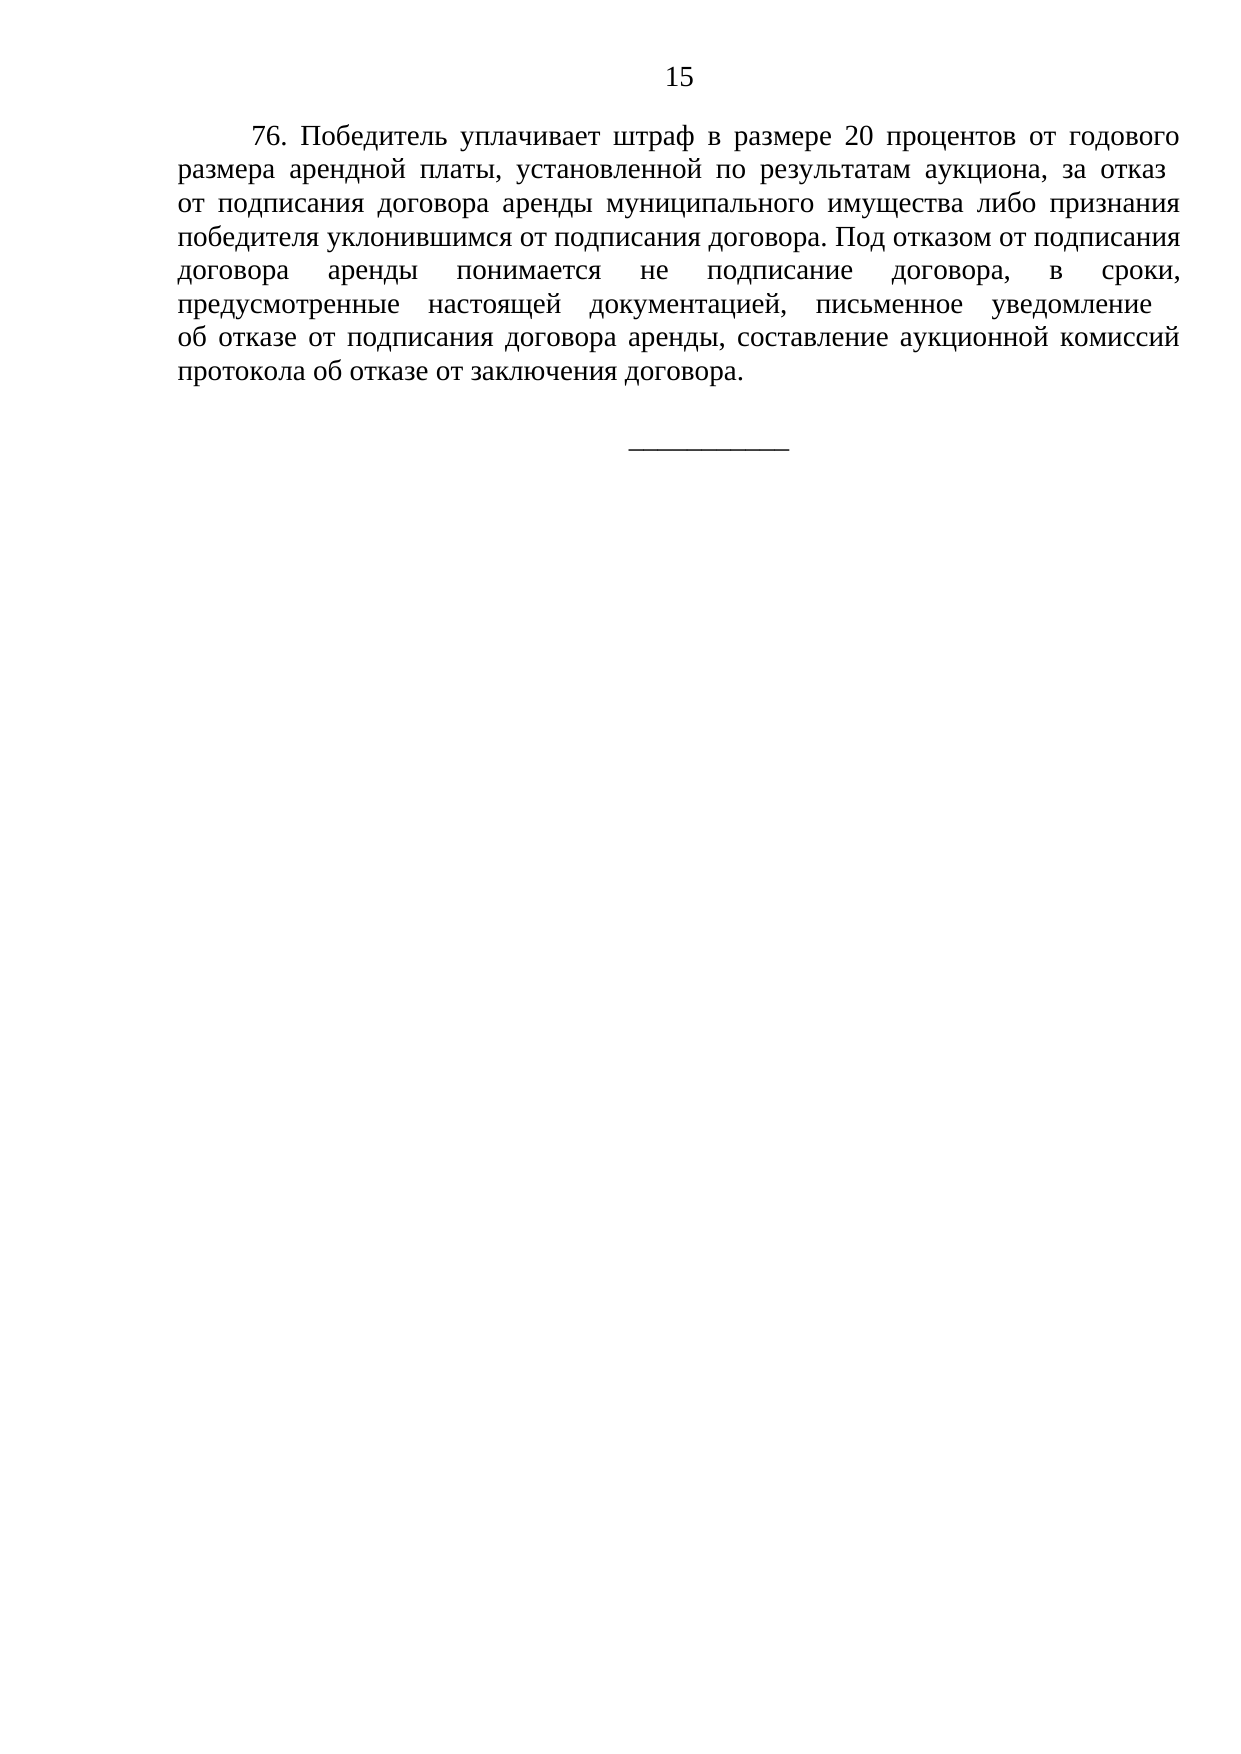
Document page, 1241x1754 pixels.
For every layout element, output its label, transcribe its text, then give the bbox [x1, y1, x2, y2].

text ___________ [177, 420, 1181, 453]
text 76. Победитель уплачивает штраф в размере 20 процентов от годового размера арендной платы, установленной по результатам аукциона, за отказ от подписания договора аренды муниципального имущества либо признания победителя уклонившимся от подписания договора. Под отказом от подписания договора аренды понимается не подписание договора, в сроки, предусмотренные настоящей документацией, письменное уведомление об отказе от подписания договора аренды, составление аукционной комиссий протокола об отказе от заключения договора. [177, 118, 1181, 386]
